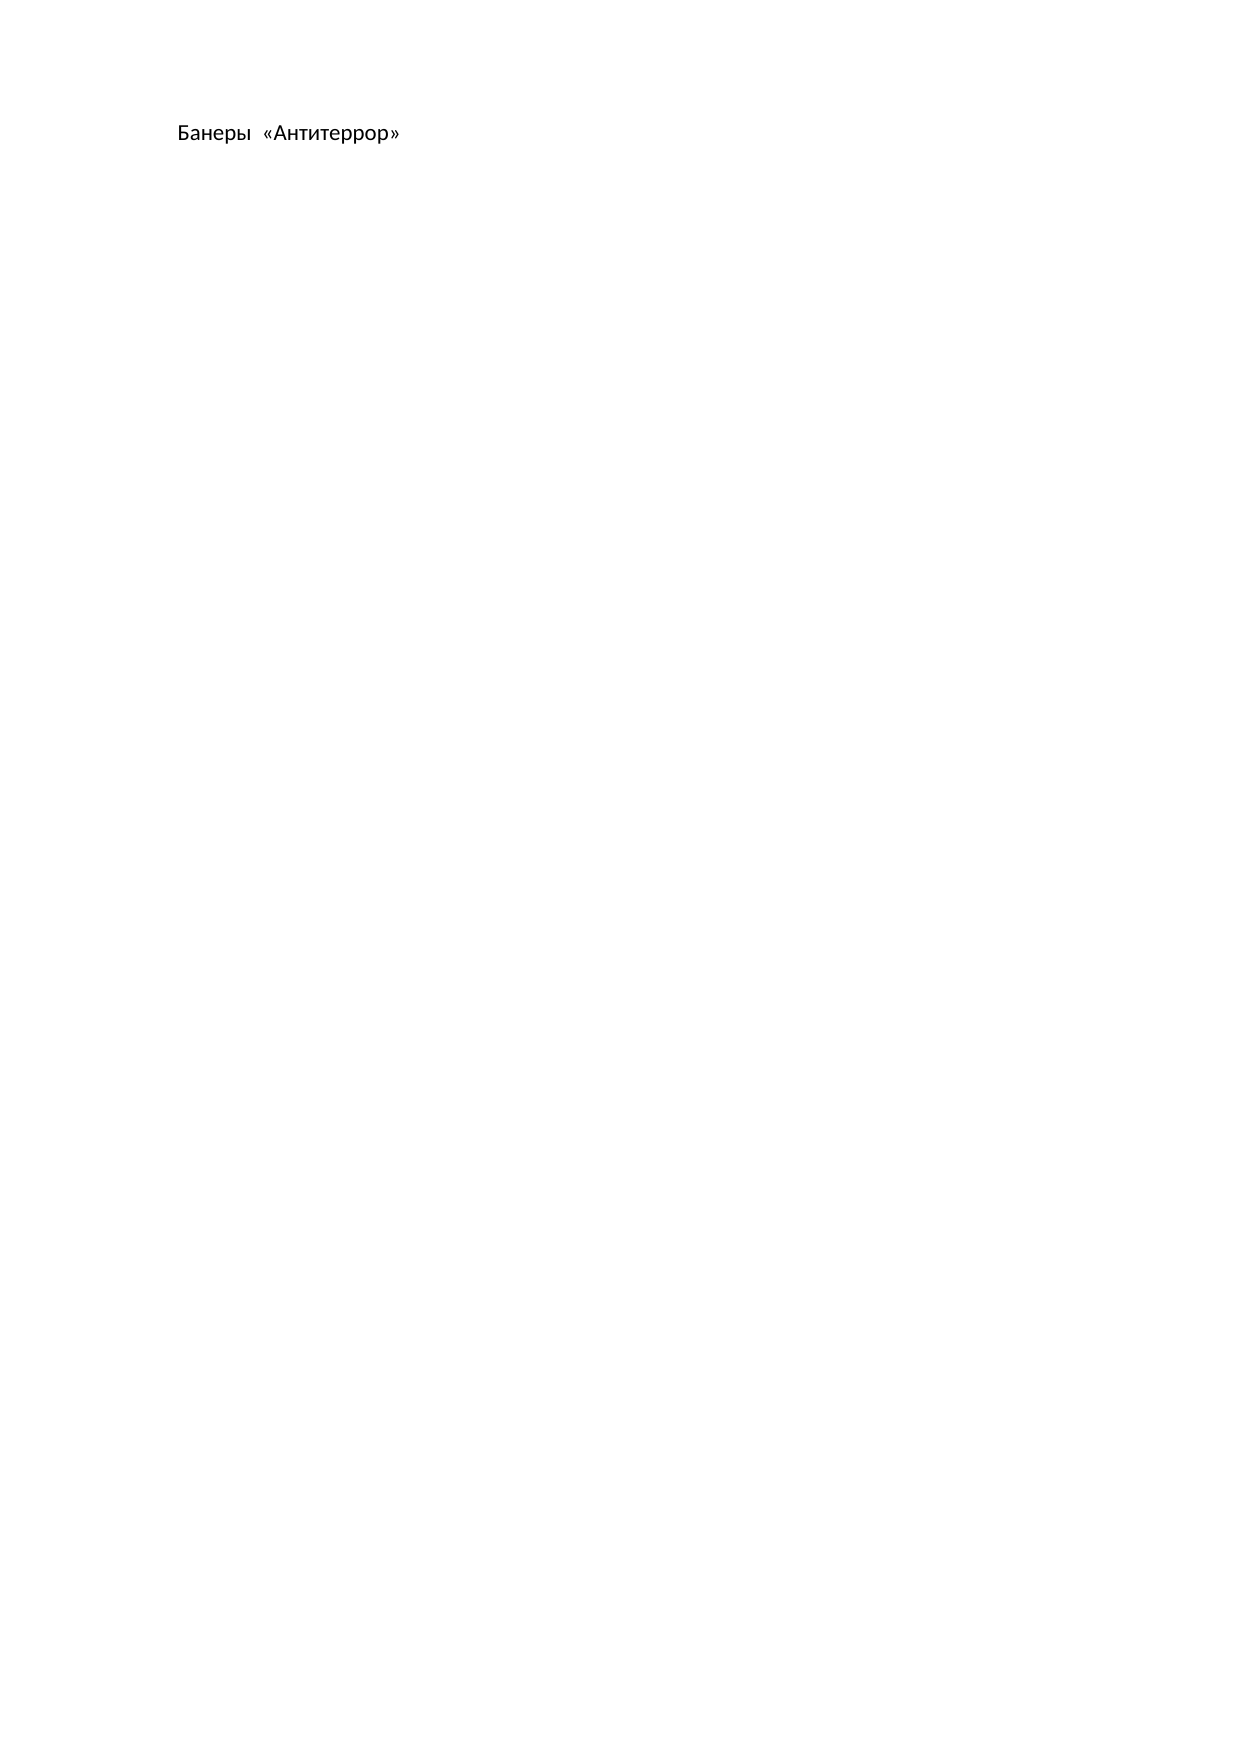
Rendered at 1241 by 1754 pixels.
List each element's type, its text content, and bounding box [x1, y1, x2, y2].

text Банеры «Антитеррор» [177, 118, 1152, 146]
